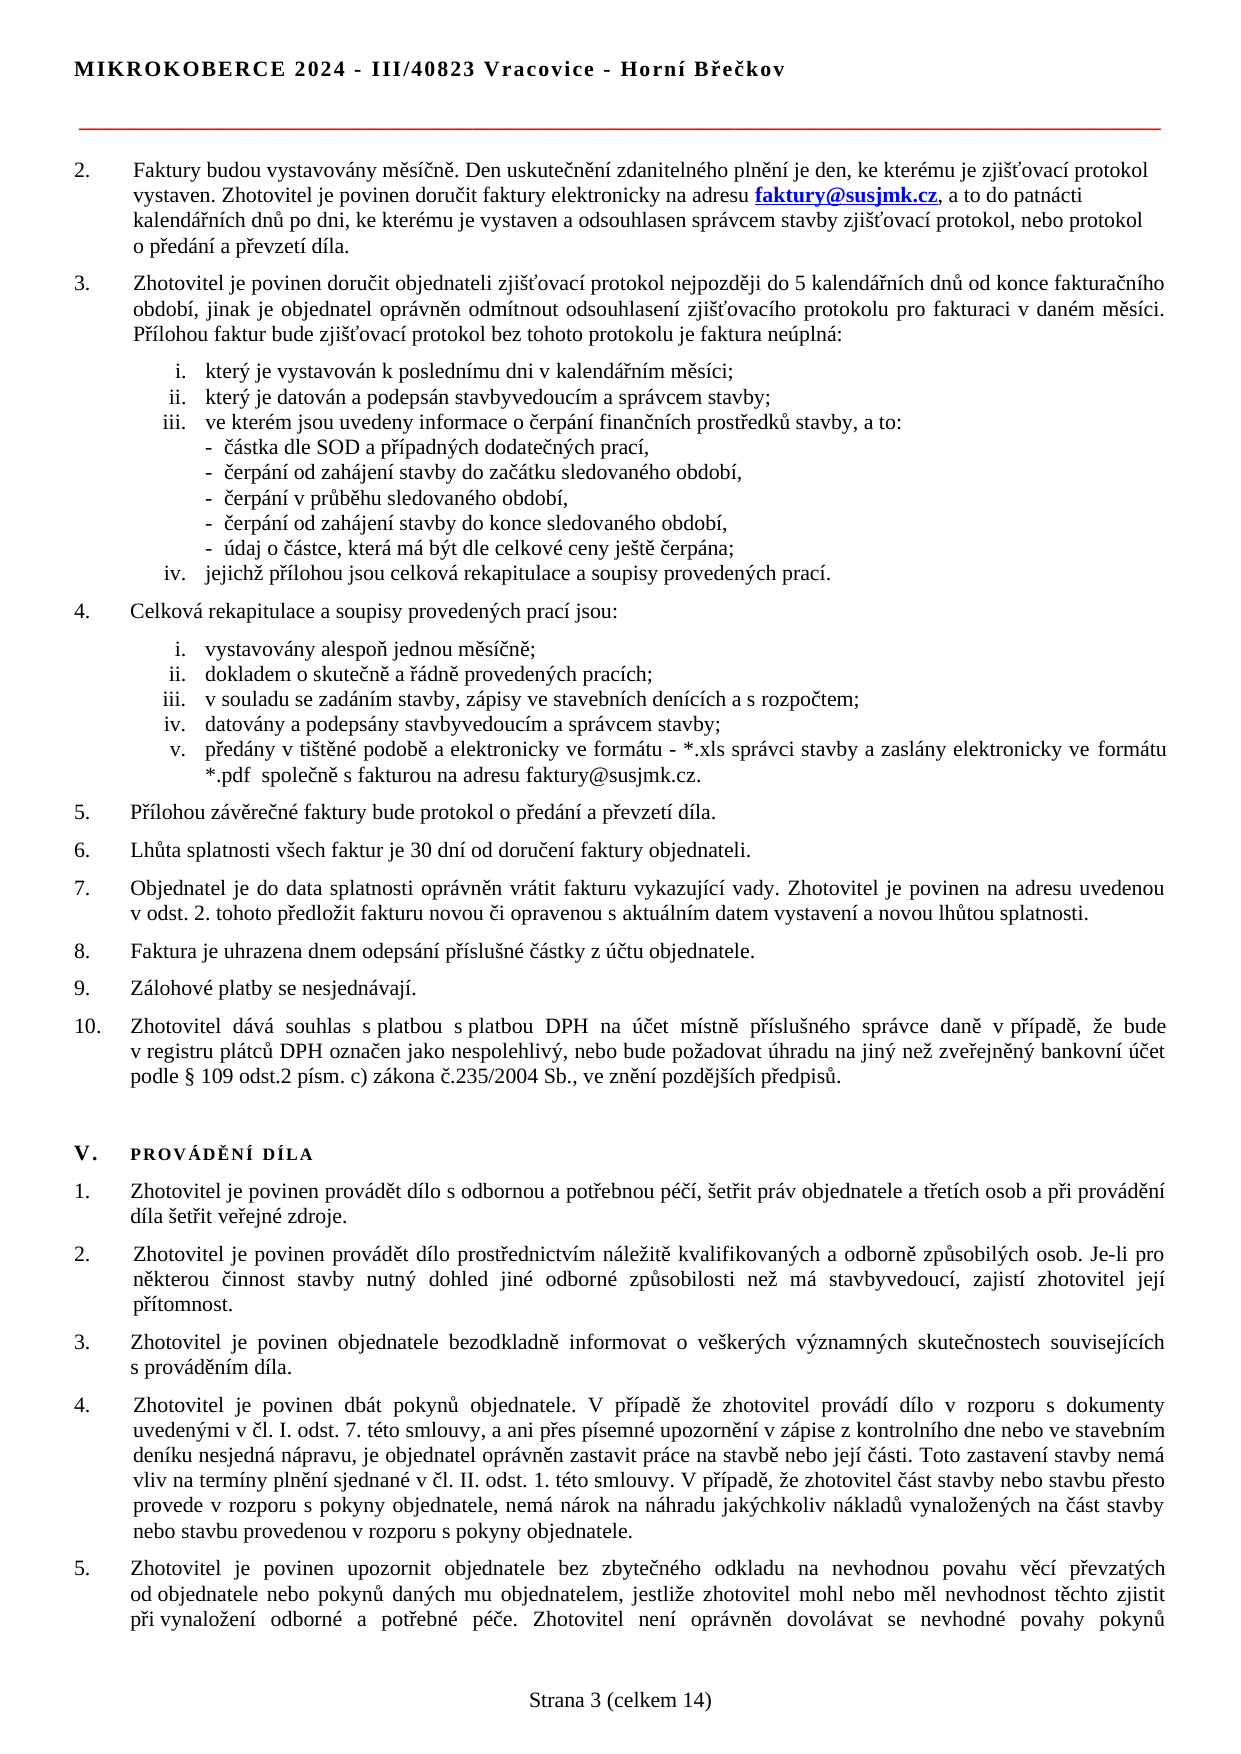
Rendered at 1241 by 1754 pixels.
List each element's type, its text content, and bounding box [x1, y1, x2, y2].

list který je vystavován k poslednímu dni v kalendářním měsíci; [186, 358, 1167, 384]
list čerpání od zahájení stavby do začátku sledovaného období, [205, 459, 1167, 484]
list který je datován a podepsán stavbyvedoucím a správcem stavby; [186, 384, 1167, 409]
list Zhotovitel je povinen provádět dílo prostřednictvím náležitě kvalifikovaných a odborně způsobilých osob. Je-li pro některou činnost stavby nutný dohled jiné odborné způsobilosti než má stavbyvedoucí, zajistí zhotovitel její přítomnost. [74, 1241, 1167, 1316]
list provádění díla [74, 1140, 1167, 1165]
list v souladu se zadáním stavby, zápisy ve stavebních denících a s rozpočtem; [186, 686, 1167, 711]
list Zálohové platby se nesjednávají. [74, 975, 1167, 1001]
list Lhůta splatnosti všech faktur je 30 dní od doručení faktury objednateli. [74, 837, 1167, 862]
list Přílohou závěrečné faktury bude protokol o předání a převzetí díla. [74, 799, 1167, 824]
list čerpání od zahájení stavby do konce sledovaného období, [205, 510, 1167, 535]
list dokladem o skutečně a řádně provedených pracích; [186, 661, 1167, 686]
list vystavovány alespoň jednou měsíčně; [186, 636, 1167, 661]
list předány v tištěné podobě a elektronicky ve formátu - *.xls správci stavby a zaslány elektronicky ve formátu *.pdf společně s fakturou na adresu faktury@susjmk.cz. [186, 736, 1167, 787]
list částka dle SOD a případných dodatečných prací, [205, 434, 1167, 459]
list ve kterém jsou uvedeny informace o čerpání finančních prostředků stavby, a to: [186, 409, 1167, 434]
list Faktury budou vystavovány měsíčně. Den uskutečnění zdanitelného plnění je den, ke kterému je zjišťovací protokol vystaven. Zhotovitel je povinen doručit faktury elektronicky na adresu faktury@susjmk.cz, a to do patnácti kalendářních dnů po dni, ke kterému je vystaven a odsouhlasen správcem stavby zjišťovací protokol, nebo protokol o předání a převzetí díla. [74, 157, 1167, 258]
list Celková rekapitulace a soupisy provedených prací jsou: [74, 598, 1167, 623]
list Objednatel je do data splatnosti oprávněn vrátit fakturu vykazující vady. Zhotovitel je povinen na adresu uvedenou v odst. 2. tohoto předložit fakturu novou či opravenou s aktuálním datem vystavení a novou lhůtou splatnosti. [74, 875, 1167, 925]
list jejichž přílohou jsou celková rekapitulace a soupisy provedených prací. [186, 560, 1167, 585]
list údaj o částce, která má být dle celkové ceny ještě čerpána; [205, 535, 1167, 560]
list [74, 1555, 1167, 1631]
list Zhotovitel je povinen objednatele bezodkladně informovat o veškerých významných skutečnostech souvisejících s prováděním díla. [74, 1329, 1167, 1379]
list Zhotovitel je povinen doručit objednateli zjišťovací protokol nejpozději do 5 kalendářních dnů od konce fakturačního období, jinak je objednatel oprávněn odmítnout odsouhlasení zjišťovacího protokolu pro fakturaci v daném měsíci. Přílohou faktur bude zjišťovací protokol bez tohoto protokolu je faktura neúplná: [74, 270, 1167, 346]
list čerpání v průběhu sledovaného období, [205, 484, 1167, 510]
list Faktura je uhrazena dnem odepsání příslušné částky z účtu objednatele. [74, 938, 1167, 963]
list Zhotovitel je povinen provádět dílo s odbornou a potřebnou péčí, šetřit práv objednatele a třetích osob a při provádění díla šetřit veřejné zdroje. [74, 1178, 1167, 1228]
list Zhotovitel je povinen dbát pokynů objednatele. V případě že zhotovitel provádí dílo v rozporu s dokumenty uvedenými v čl. I. odst. 7. této smlouvy, a ani přes písemné upozornění v zápise z kontrolního dne nebo ve stavebním deníku nesjedná nápravu, je objednatel oprávněn zastavit práce na stavbě nebo její části. Toto zastavení stavby nemá vliv na termíny plnění sjednané v čl. II. odst. 1. této smlouvy. V případě, že zhotovitel část stavby nebo stavbu přesto provede v rozporu s pokyny objednatele, nemá nárok na náhradu jakýchkoliv nákladů vynaložených na část stavby nebo stavbu provedenou v rozporu s pokyny objednatele. [74, 1392, 1167, 1543]
list Zhotovitel dává souhlas s platbou s platbou DPH na účet místně příslušného správce daně v případě, že bude v registru plátců DPH označen jako nespolehlivý, nebo bude požadovat úhradu na jiný než zveřejněný bankovní účet podle § 109 odst.2 písm. c) zákona č.235/2004 Sb., ve znění pozdějších předpisů. [74, 1013, 1167, 1089]
list datovány a podepsány stavbyvedoucím a správcem stavby; [186, 711, 1167, 736]
